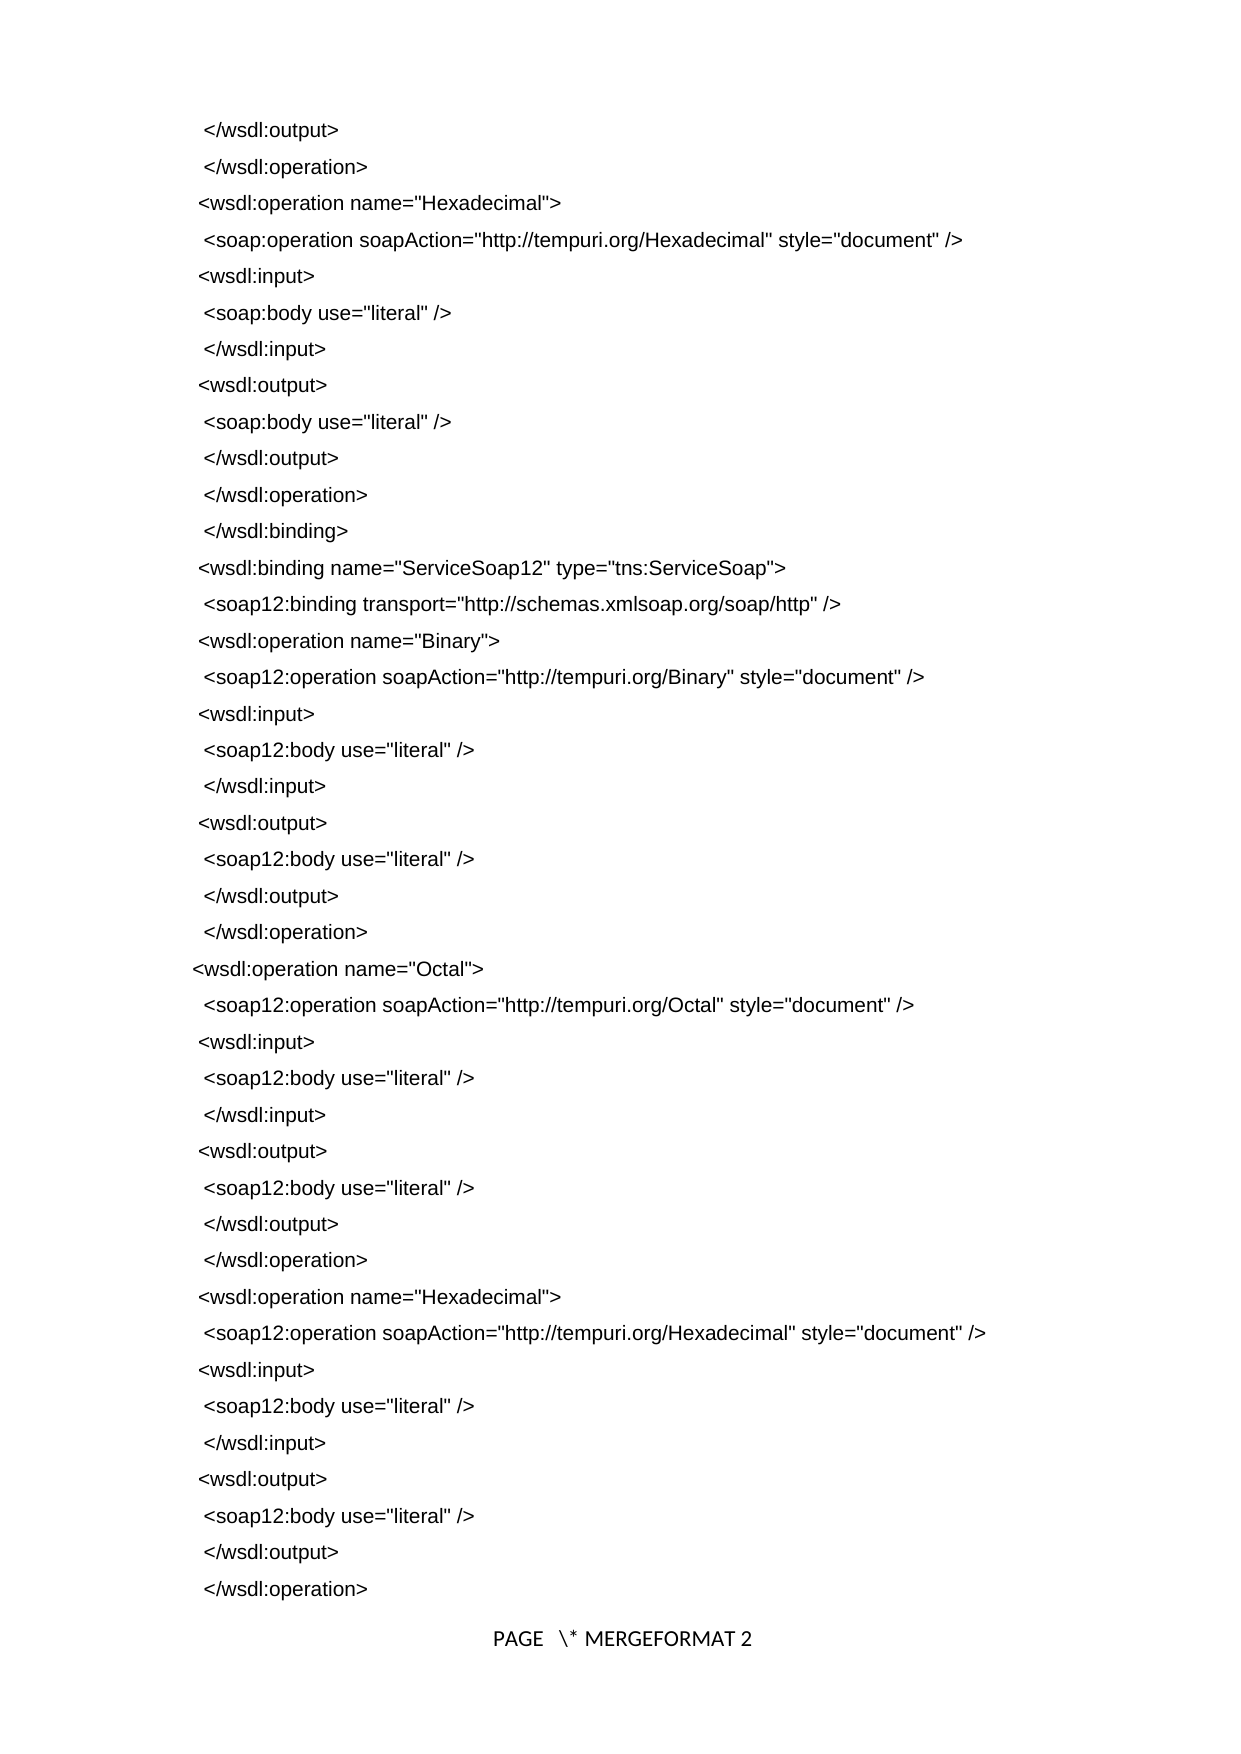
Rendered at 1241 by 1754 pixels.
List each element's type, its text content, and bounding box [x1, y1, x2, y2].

text <soap12:binding transport="http://schemas.xmlsoap.org/soap/http" /> [118, 592, 1122, 616]
text </wsdl:operation> [118, 154, 1122, 178]
text <wsdl:output> [118, 1139, 1122, 1163]
text </wsdl:input> [118, 774, 1122, 798]
text <wsdl:output> [118, 373, 1122, 397]
text </wsdl:operation> [118, 1248, 1122, 1272]
text <wsdl:binding name="ServiceSoap12" type="tns:ServiceSoap"> [118, 556, 1122, 579]
text <soap12:operation soapAction="http://tempuri.org/Octal" style="document" /> [118, 993, 1122, 1017]
text <soap12:operation soapAction="http://tempuri.org/Hexadecimal" style="document" /> [118, 1321, 1122, 1345]
text </wsdl:output> [118, 1212, 1122, 1236]
text <soap12:body use="literal" /> [118, 847, 1122, 871]
text </wsdl:output> [118, 118, 1122, 142]
text </wsdl:operation> [118, 920, 1122, 944]
text </wsdl:input> [118, 337, 1122, 361]
text </wsdl:binding> [118, 519, 1122, 543]
text <soap12:body use="literal" /> [118, 1066, 1122, 1090]
text <soap:body use="literal" /> [118, 410, 1122, 434]
text </wsdl:output> [118, 446, 1122, 470]
text <wsdl:input> [118, 1358, 1122, 1382]
text </wsdl:input> [118, 1102, 1122, 1126]
text <wsdl:operation name="Octal"> [118, 957, 1122, 981]
text <wsdl:operation name="Hexadecimal"> [118, 191, 1122, 215]
text </wsdl:output> [118, 884, 1122, 908]
text </wsdl:operation> [118, 1576, 1122, 1600]
text <soap:operation soapAction="http://tempuri.org/Hexadecimal" style="document" /> [118, 227, 1122, 251]
text <soap12:operation soapAction="http://tempuri.org/Binary" style="document" /> [118, 665, 1122, 689]
text </wsdl:input> [118, 1431, 1122, 1454]
text <wsdl:output> [118, 1467, 1122, 1491]
text <wsdl:input> [118, 701, 1122, 725]
text <wsdl:output> [118, 811, 1122, 835]
text <soap12:body use="literal" /> [118, 1175, 1122, 1199]
text <soap12:body use="literal" /> [118, 1394, 1122, 1418]
text <wsdl:input> [118, 1029, 1122, 1053]
text <soap12:body use="literal" /> [118, 738, 1122, 762]
text <wsdl:operation name="Binary"> [118, 628, 1122, 652]
text <wsdl:input> [118, 264, 1122, 288]
text </wsdl:output> [118, 1540, 1122, 1564]
text <wsdl:operation name="Hexadecimal"> [118, 1285, 1122, 1309]
text <soap12:body use="literal" /> [118, 1503, 1122, 1527]
text </wsdl:operation> [118, 483, 1122, 507]
text <soap:body use="literal" /> [118, 300, 1122, 324]
